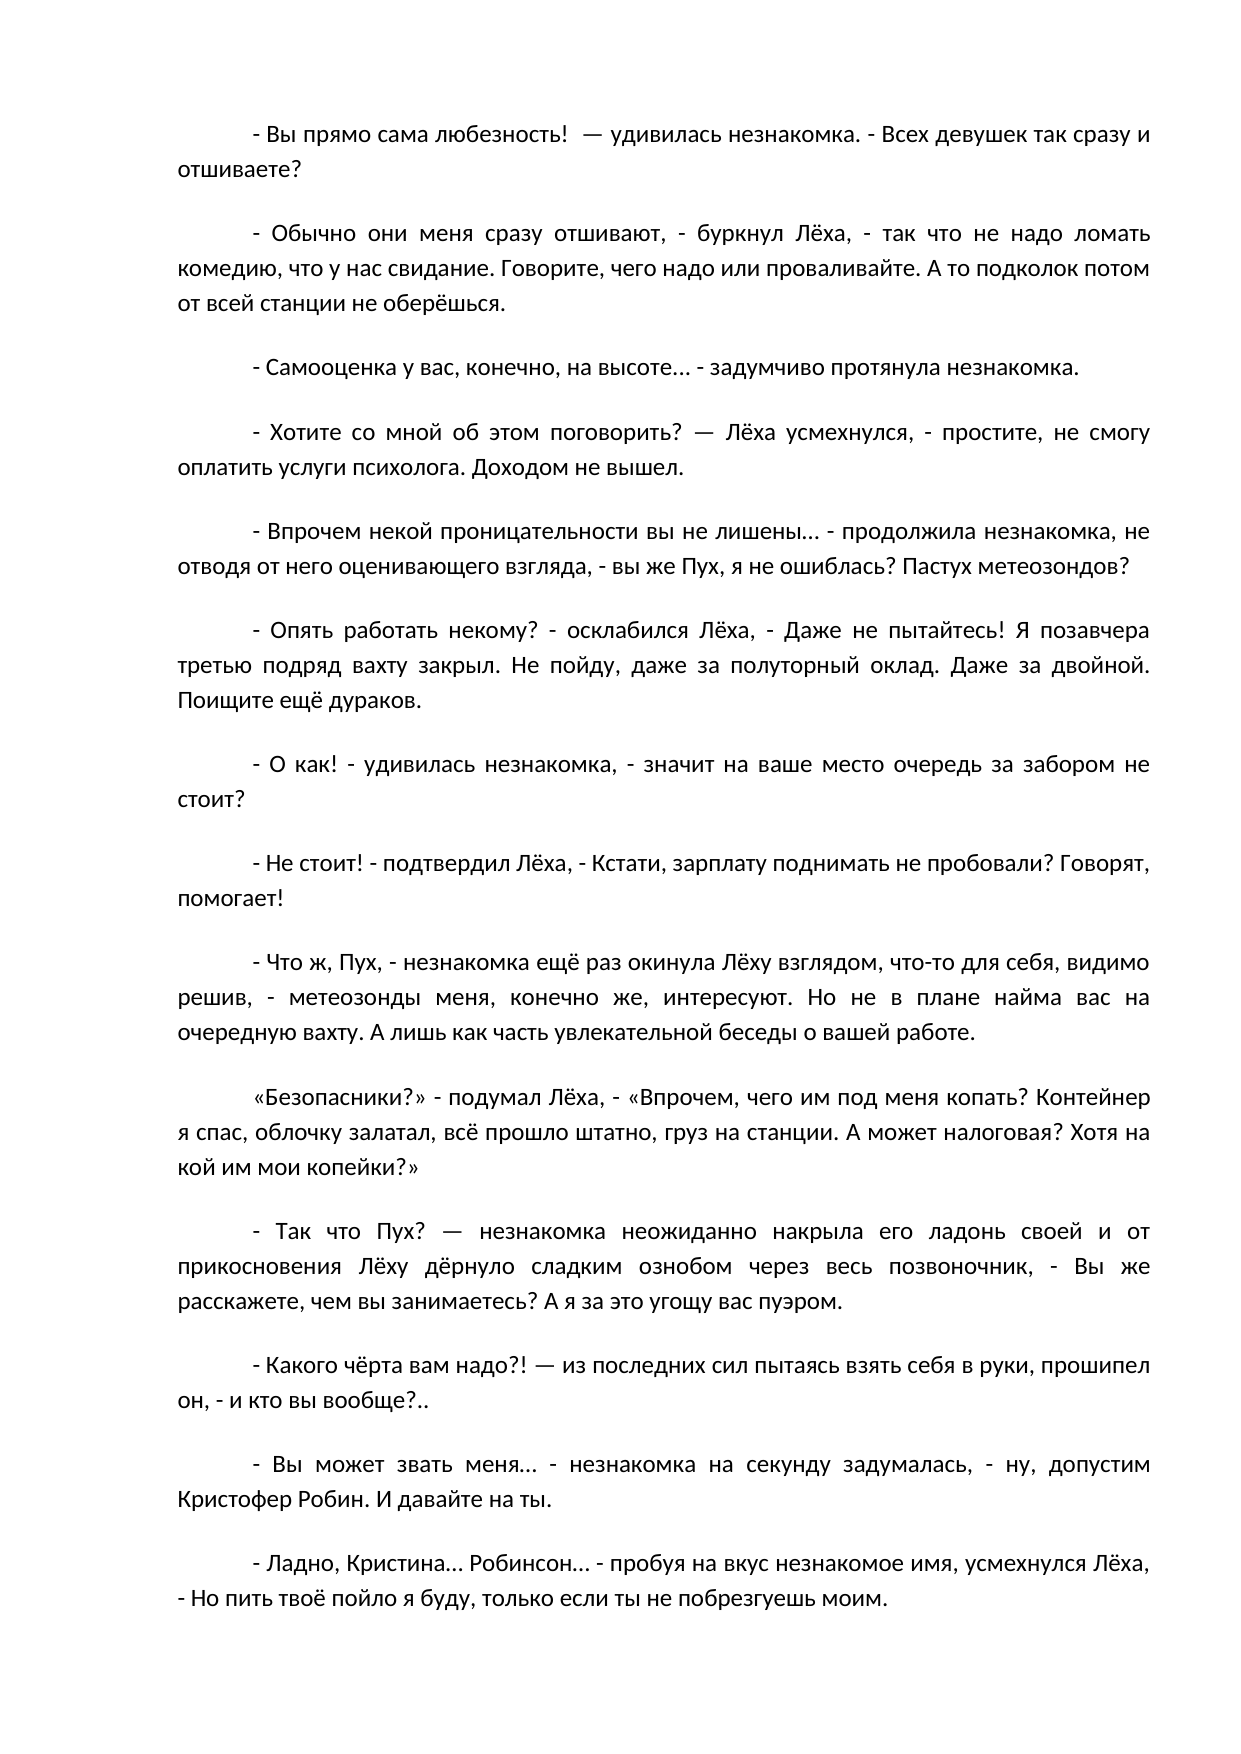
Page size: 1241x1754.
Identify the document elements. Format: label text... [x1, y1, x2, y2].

text - Что ж, Пух, - незнакомка ещё раз окинула Лёху взглядом, что-то для себя, видимо решив, - метеозонды меня, конечно же, интересуют. Но не в плане найма вас на очередную вахту. А лишь как часть увлекательной беседы о вашей работе. [177, 946, 1152, 1047]
text - О как! - удивилась незнакомка, - значит на ваше место очередь за забором не стоит? [177, 748, 1152, 814]
text - Впрочем некой проницательности вы не лишены… - продолжила незнакомка, не отводя от него оценивающего взгляда, - вы же Пух, я не ошиблась? Пастух метеозондов? [177, 515, 1152, 580]
text «Безопасники?» - подумал Лёха, - «Впрочем, чего им под меня копать? Контейнер я спас, облочку залатал, всё прошло штатно, груз на станции. А может налоговая? Хотя на кой им мои копейки?» [177, 1081, 1152, 1181]
text - Вы может звать меня… - незнакомка на секунду задумалась, - ну, допустим Кристофер Робин. И давайте на ты. [177, 1448, 1152, 1514]
text - Какого чёрта вам надо?! — из последних сил пытаясь взять себя в руки, прошипел он, - и кто вы вообще?.. [177, 1349, 1152, 1414]
text - Опять работать некому? - осклабился Лёха, - Даже не пытайтесь! Я позавчера третью подряд вахту закрыл. Не пойду, даже за полуторный оклад. Даже за двойной. Поищите ещё дураков. [177, 614, 1152, 714]
text - Вы прямо сама любезность! — удивилась незнакомка. - Всех девушек так сразу и отшиваете? [177, 118, 1152, 184]
text - Хотите со мной об этом поговорить? — Лёха усмехнулся, - простите, не смогу оплатить услуги психолога. Доходом не вышел. [177, 416, 1152, 481]
text - Обычно они меня сразу отшивают, - буркнул Лёха, - так что не надо ломать комедию, что у нас свидание. Говорите, чего надо или проваливайте. А то подколок потом от всей станции не оберёшься. [177, 217, 1152, 318]
text - Ладно, Кристина… Робинсон… - пробуя на вкус незнакомое имя, усмехнулся Лёха, - Но пить твоё пойло я буду, только если ты не побрезгуешь моим. [177, 1547, 1152, 1613]
text - Самооценка у вас, конечно, на высоте... - задумчиво протянула незнакомка. [177, 351, 1152, 382]
text - Не стоит! - подтвердил Лёха, - Кстати, зарплату поднимать не пробовали? Говорят, помогает! [177, 847, 1152, 913]
text - Так что Пух? — незнакомка неожиданно накрыла его ладонь своей и от прикосновения Лёху дёрнуло сладким ознобом через весь позвоночник, - Вы же расскажете, чем вы занимаетесь? А я за это угощу вас пуэром. [177, 1215, 1152, 1315]
